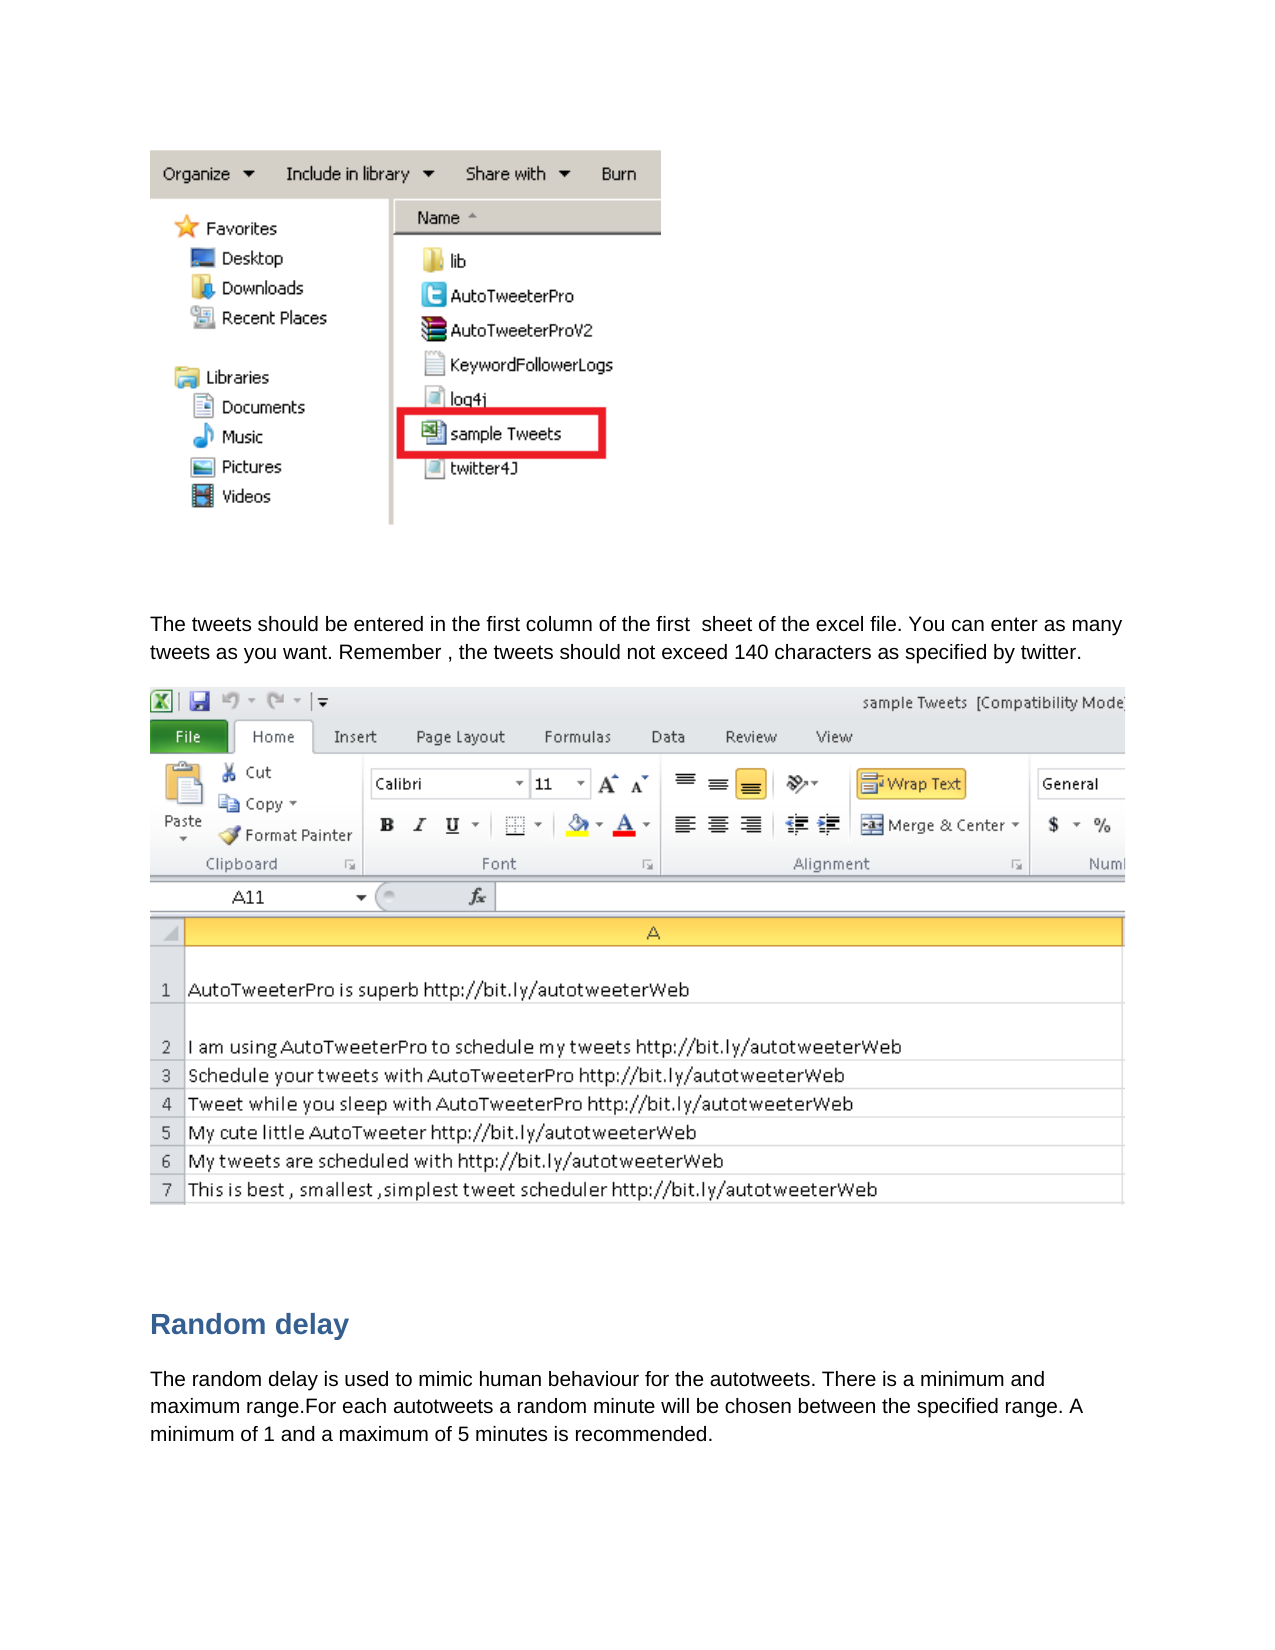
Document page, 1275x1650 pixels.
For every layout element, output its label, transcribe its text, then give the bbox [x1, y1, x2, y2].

picture [150, 150, 661, 539]
text The random delay is used to mimic human behaviour for the autotweets. There is a minimum and maximum range.For each autotweets a random minute will be chosen between the specified range. A minimum of 1 and a maximum of 5 minutes is recommended. [150, 1366, 1125, 1445]
picture [150, 687, 1125, 1205]
subtitle Random delay [150, 1307, 1125, 1341]
text The tweets should be entered in the first column of the first sheet of the excel file. You can enter as many tweets as you want. Remember , the tweets should not exceed 140 characters as specified by twitter. [150, 612, 1125, 663]
